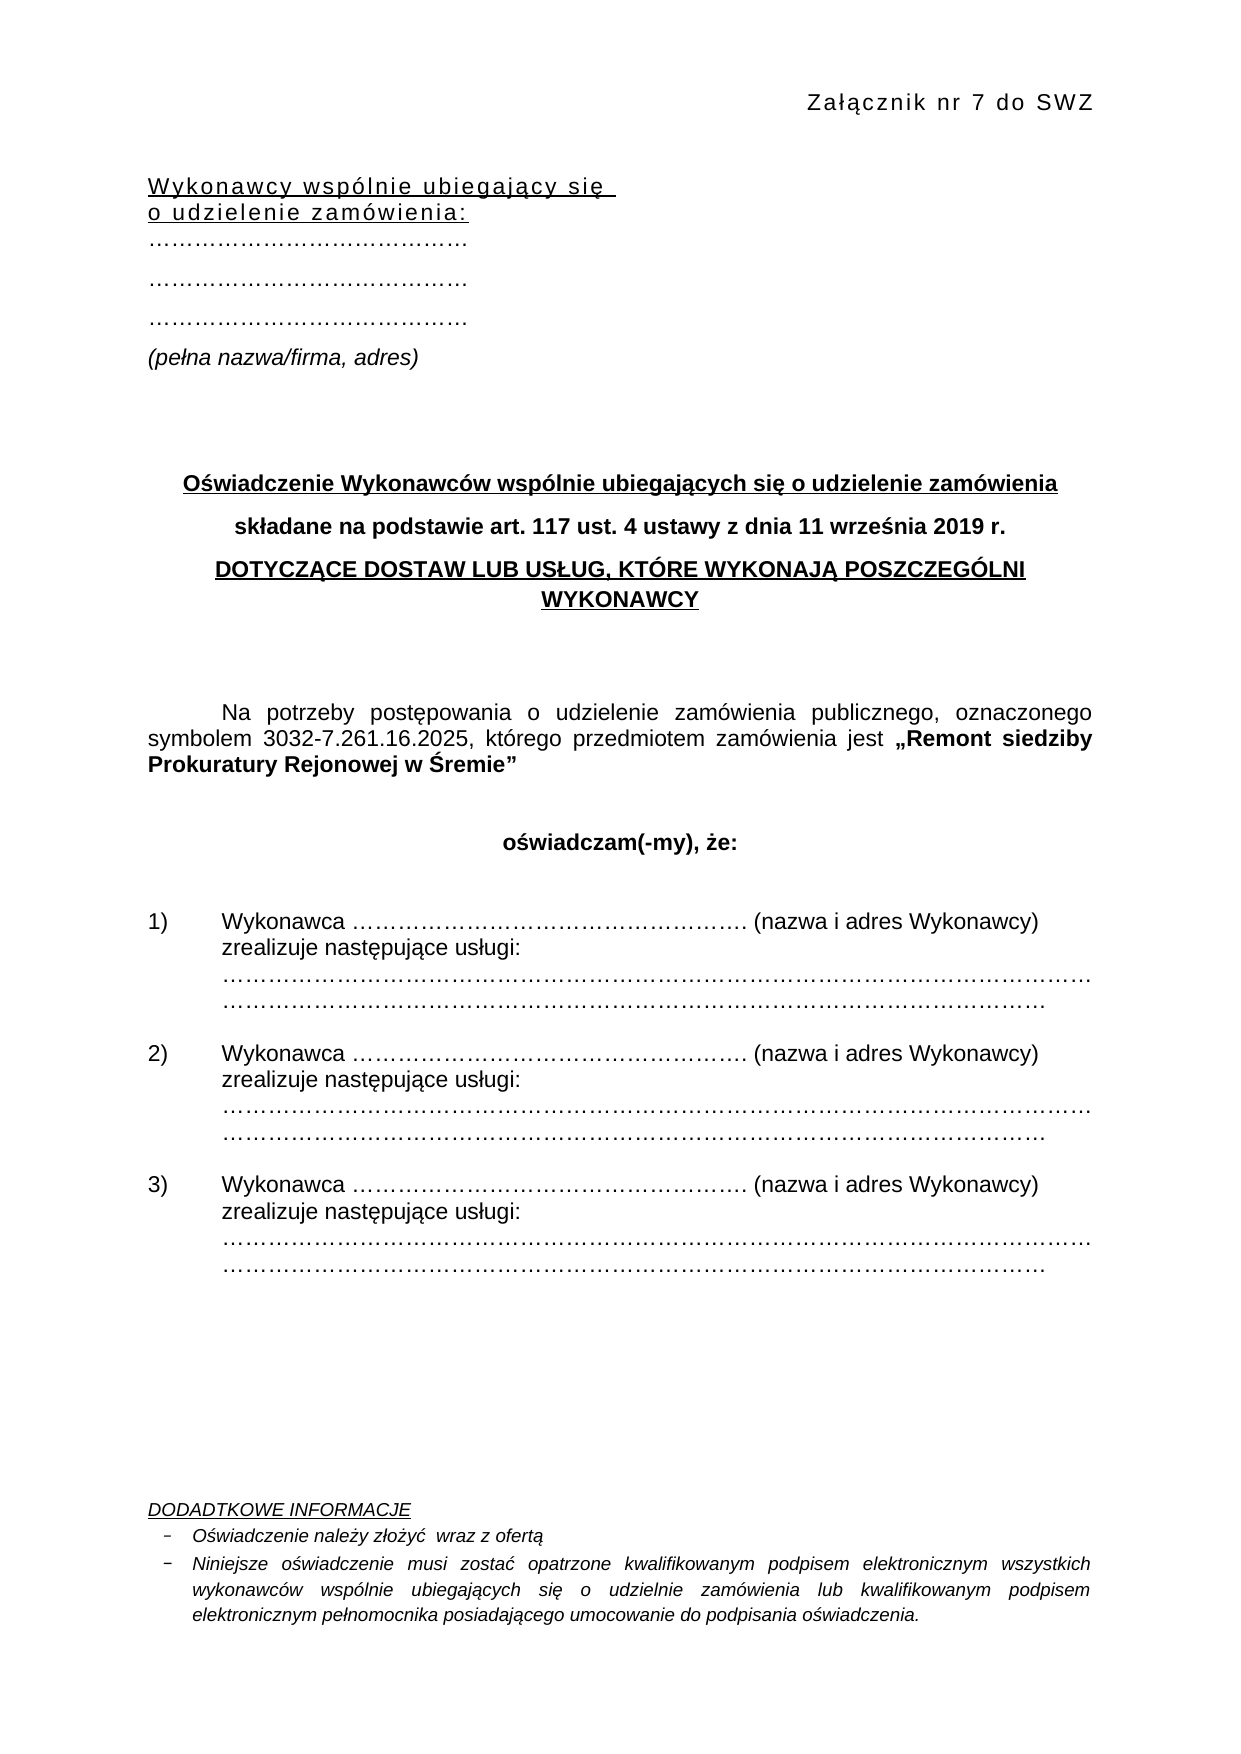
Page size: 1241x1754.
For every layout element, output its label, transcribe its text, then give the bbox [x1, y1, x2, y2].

list Wykonawca ……………………………………………. (nazwa i adres Wykonawcy) zrealizuje następujące usługi: …………………………………………………………………………………………………………………………………………………………………………………………………… [148, 1171, 1093, 1277]
text o udzielenie zamówienia: [148, 199, 1093, 225]
text …………………………………… [148, 225, 472, 252]
text oświadczam(-my), że: [148, 829, 1093, 855]
text DODADTKOWE INFORMACJE [148, 1499, 1093, 1521]
list Oświadczenie należy złożyć wraz z ofertą [162, 1524, 1093, 1547]
subtitle Załącznik nr 7 do SWZ [148, 89, 1093, 115]
text Oświadczenie Wykonawców wspólnie ubiegających się o udzielenie zamówienia [148, 470, 1093, 496]
text …………………………………… [148, 304, 472, 331]
text Na potrzeby postępowania o udzielenie zamówienia publicznego, oznaczonego symbolem 3032-7.261.16.2025, którego przedmiotem zamówienia jest „Remont siedziby Prokuratury Rejonowej w Śremie” [148, 698, 1093, 777]
text …………………………………… [148, 265, 472, 291]
text DOTYCZĄCE DOSTAW LUB USŁUG, KTÓRE WYKONAJĄ POSZCZEGÓLNI WYKONAWCY [148, 556, 1093, 670]
list Niniejsze oświadczenie musi zostać opatrzone kwalifikowanym podpisem elektronicznym wszystkich wykonawców wspólnie ubiegających się o udzielnie zamówienia lub kwalifikowanym podpisem elektronicznym pełnomocnika posiadającego umocowanie do podpisania oświadczenia. [162, 1550, 1093, 1625]
text Wykonawcy wspólnie ubiegający się [148, 146, 1093, 199]
list Wykonawca ……………………………………………. (nazwa i adres Wykonawcy) zrealizuje następujące usługi: …………………………………………………………………………………………………………………………………………………………………………………………………… [148, 1040, 1093, 1145]
text składane na podstawie art. 117 ust. 4 ustawy z dnia 11 września 2019 r. [148, 513, 1093, 539]
list Wykonawca ……………………………………………. (nazwa i adres Wykonawcy) zrealizuje następujące usługi: …………………………………………………………………………………………………………………………………………………………………………………………………… [148, 908, 1093, 1013]
text (pełna nazwa/firma, adres) [148, 344, 472, 370]
